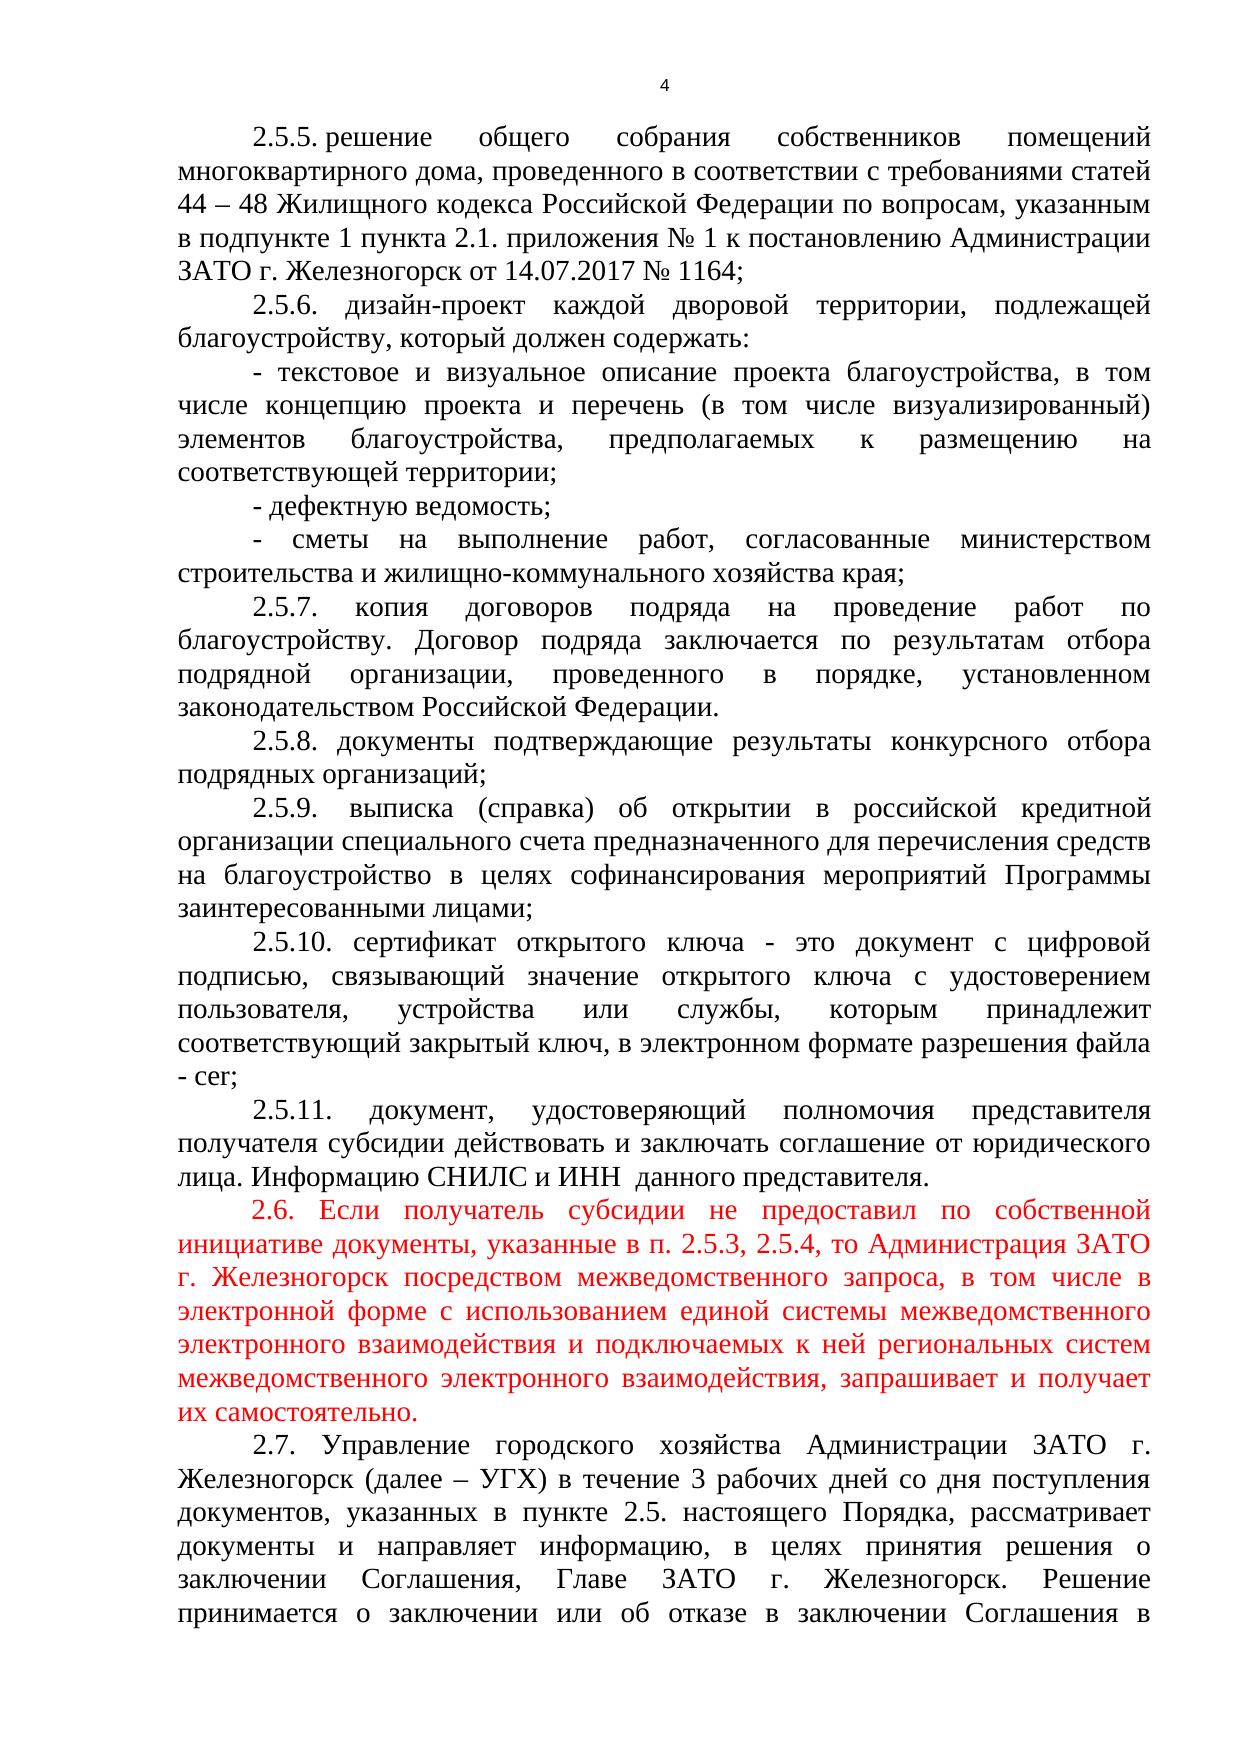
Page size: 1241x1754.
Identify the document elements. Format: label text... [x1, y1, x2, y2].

text 2.5.5. решение общего собрания собственников помещений многоквартирного дома, проведенного в соответствии с требованиями статей 44 – 48 Жилищного кодекса Российской Федерации по вопросам, указанным в подпункте 1 пункта 2.1. приложения № 1 к постановлению Администрации ЗАТО г. Железногорск от 14.07.2017 № 1164; [177, 119, 1152, 287]
text 2.5.8. документы подтверждающие результаты конкурсного отбора подрядных организаций; [177, 723, 1152, 790]
text - текстовое и визуальное описание проекта благоустройства, в том числе концепцию проекта и перечень (в том числе визуализированный) элементов благоустройства, предполагаемых к размещению на соответствующей территории; [177, 354, 1152, 488]
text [177, 1427, 1152, 1628]
text - сметы на выполнение работ, согласованные министерством строительства и жилищно-коммунального хозяйства края; [177, 522, 1152, 589]
text 2.5.11. документ, удостоверяющий полномочия представителя получателя субсидии действовать и заключать соглашение от юридического лица. Информацию СНИЛС и ИНН данного представителя. [177, 1092, 1152, 1192]
text 2.6. Если получатель субсидии не предоставил по собственной инициативе документы, указанные в п. 2.5.3, 2.5.4, то Администрация ЗАТО г. Железногорск посредством межведомственного запроса, в том числе в электронной форме с использованием единой системы межведомственного электронного взаимодействия и подключаемых к ней региональных систем межведомственного электронного взаимодействия, запрашивает и получает их самостоятельно. [177, 1192, 1152, 1427]
text 2.5.10. сертификат открытого ключа - это документ с цифровой подписью, связывающий значение открытого ключа с удостоверением пользователя, устройства или службы, которым принадлежит соответствующий закрытый ключ, в электронном формате разрешения файла - cer; [177, 924, 1152, 1092]
text - дефектную ведомость; [177, 488, 1152, 522]
text 2.5.6. дизайн-проект каждой дворовой территории, подлежащей благоустройству, который должен содержать: [177, 287, 1152, 354]
text 2.5.7. копия договоров подряда на проведение работ по благоустройству. Договор подряда заключается по результатам отбора подрядной организации, проведенного в порядке, установленном законодательством Российской Федерации. [177, 589, 1152, 723]
text 2.5.9. выписка (справка) об открытии в российской кредитной организации специального счета предназначенного для перечисления средств на благоустройство в целях софинансирования мероприятий Программы заинтересованными лицами; [177, 790, 1152, 924]
